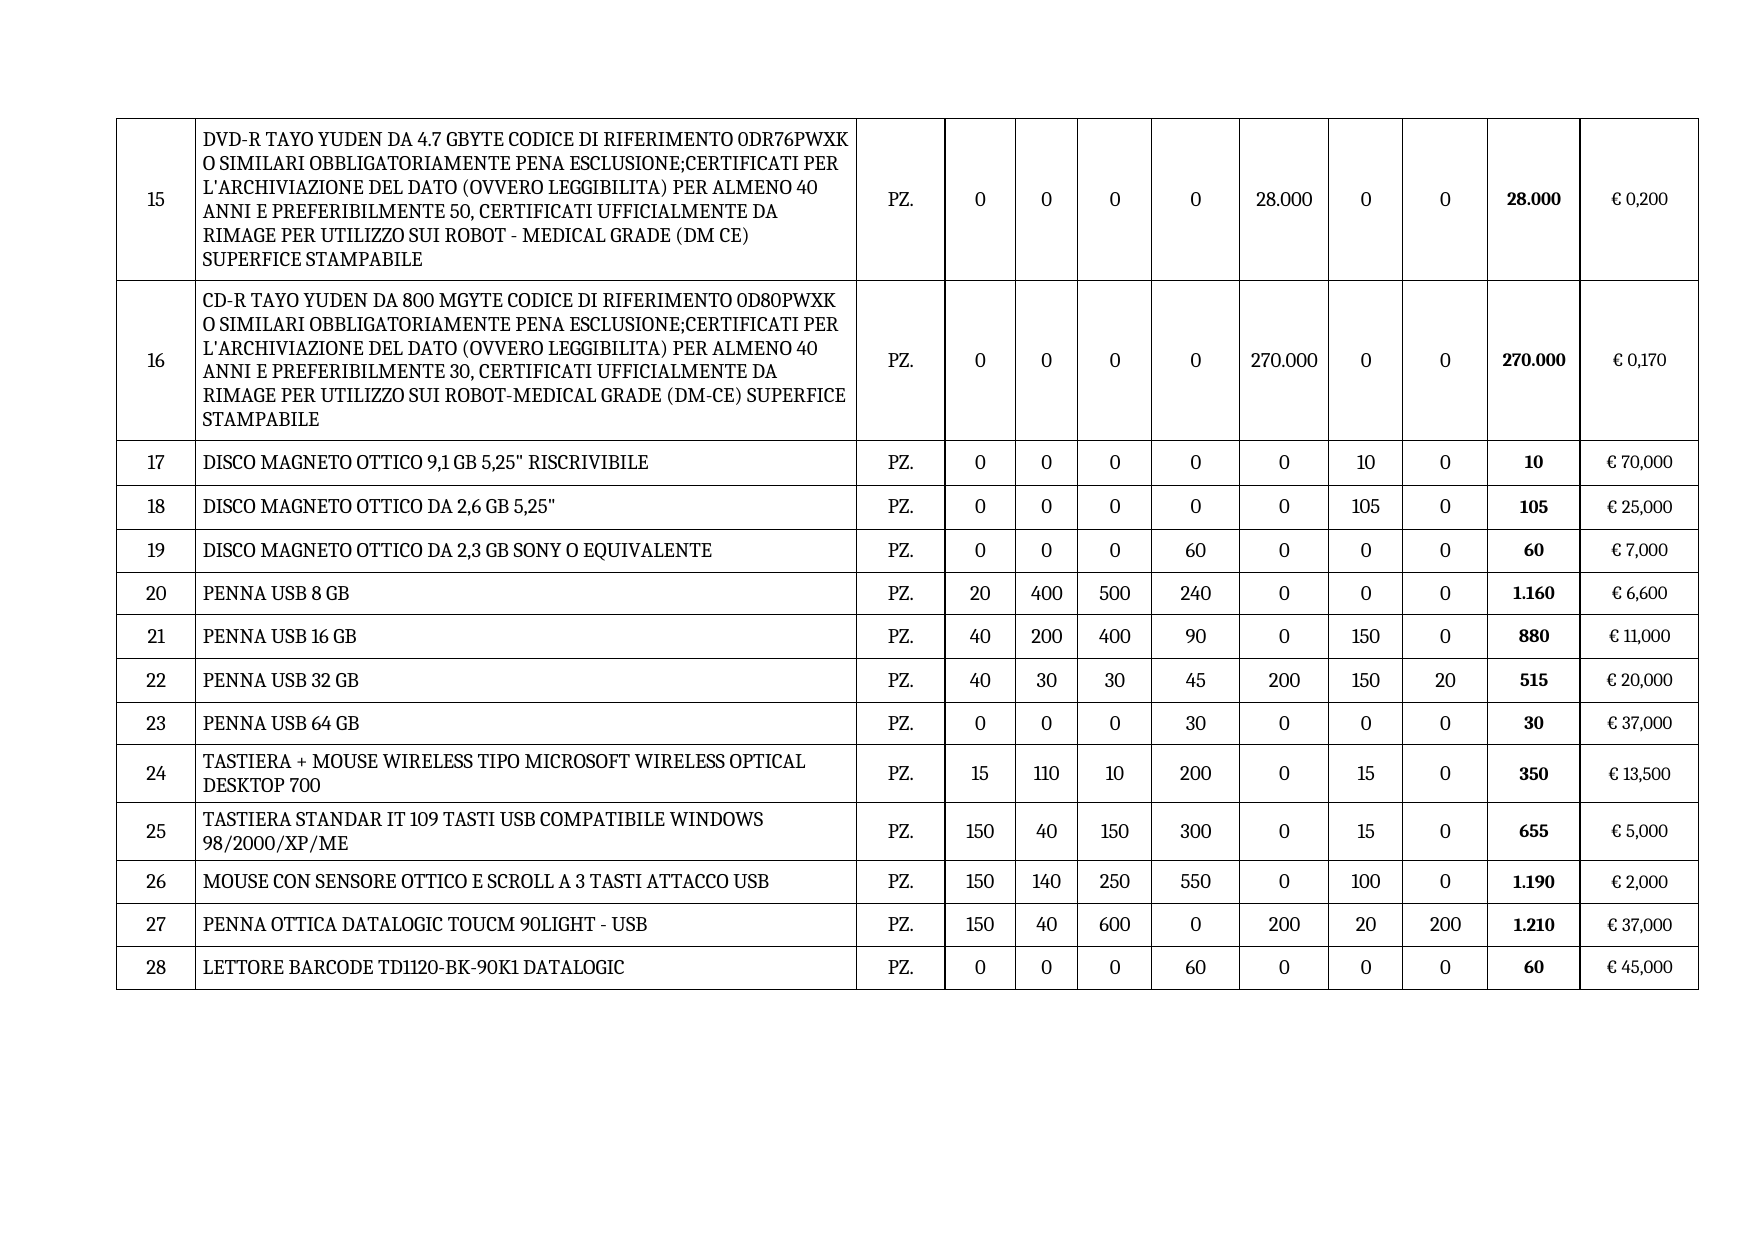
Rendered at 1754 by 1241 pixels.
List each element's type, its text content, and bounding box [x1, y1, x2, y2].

table_cell 0 [1403, 530, 1487, 572]
table_cell 0 [1403, 861, 1487, 903]
table_cell 0 [1016, 947, 1077, 989]
table_cell 60 [1488, 530, 1579, 572]
table_cell 0 [1016, 530, 1077, 572]
table_cell CD-R TAYO YUDEN DA 800 MGYTE CODICE DI RIFERIMENTO 0D80PWXK O SIMILARI OBBLIGATORIAMENTE PENA ESCLUSIONE;CERTIFICATI PER L'ARCHIVIAZIONE DEL DATO (OVVERO LEGGIBILITA) PER ALMENO 40 ANNI E PREFERIBILMENTE 30, CERTIFICATI UFFICIALMENTE DA RIMAGE PER UTILIZZO SUI ROBOT-MEDICAL GRADE (DM-CE) SUPERFICE STAMPABILE [196, 281, 856, 440]
table_cell 10 [1078, 745, 1151, 802]
table_cell 100 [1329, 861, 1402, 903]
table_cell 0 [1240, 615, 1328, 658]
table_cell 0 [1403, 703, 1487, 744]
table_cell 0 [1403, 745, 1487, 802]
table_cell 0 [946, 119, 1015, 279]
table_cell 15 [1329, 745, 1402, 802]
table_cell 45 [1152, 659, 1239, 702]
table_cell PZ. [857, 947, 944, 989]
table_cell 0 [1329, 947, 1402, 989]
table_cell 0 [1016, 441, 1077, 485]
table_cell 0 [1403, 119, 1487, 279]
table_cell PENNA OTTICA DATALOGIC TOUCM 90LIGHT - USB [196, 904, 856, 946]
table_cell € 37,000 [1581, 703, 1698, 744]
table_cell 0 [1329, 573, 1402, 614]
table_cell 19 [117, 530, 195, 572]
table_cell LETTORE BARCODE TD1120-BK-90K1 DATALOGIC [196, 947, 856, 989]
table_cell 0 [1078, 703, 1151, 744]
table_cell 200 [1240, 659, 1328, 702]
table_cell 655 [1488, 803, 1579, 860]
table_cell 150 [946, 904, 1015, 946]
table_cell 0 [1403, 947, 1487, 989]
table_cell 0 [1240, 530, 1328, 572]
table_cell 0 [1152, 904, 1239, 946]
table_cell 90 [1152, 615, 1239, 658]
table_cell 500 [1078, 573, 1151, 614]
table_cell PENNA USB 16 GB [196, 615, 856, 658]
table_cell 60 [1488, 947, 1579, 989]
table_cell 600 [1078, 904, 1151, 946]
table_cell 20 [117, 573, 195, 614]
table_cell 0 [1240, 486, 1328, 528]
table_cell PZ. [857, 281, 944, 440]
table_cell 0 [1240, 947, 1328, 989]
table_cell 24 [117, 745, 195, 802]
table_cell 0 [1152, 119, 1239, 279]
table_cell 0 [946, 530, 1015, 572]
table_cell 40 [946, 659, 1015, 702]
table_cell 0 [1078, 441, 1151, 485]
table_cell 150 [1329, 615, 1402, 658]
table_cell 0 [1329, 703, 1402, 744]
table_cell 0 [1152, 486, 1239, 528]
table_cell 150 [1078, 803, 1151, 860]
table_cell 0 [1240, 745, 1328, 802]
table_cell € 0,170 [1581, 281, 1698, 440]
table_cell PENNA USB 8 GB [196, 573, 856, 614]
table_cell 30 [1152, 703, 1239, 744]
table_cell 25 [117, 803, 195, 860]
table_cell 10 [1329, 441, 1402, 485]
table_cell € 6,600 [1581, 573, 1698, 614]
table_cell € 2,000 [1581, 861, 1698, 903]
table_cell 30 [1488, 703, 1579, 744]
table_cell 0 [1016, 486, 1077, 528]
table_cell 23 [117, 703, 195, 744]
table_cell 0 [1329, 530, 1402, 572]
table_cell 0 [1240, 803, 1328, 860]
table_cell 15 [117, 119, 195, 279]
table_cell MOUSE CON SENSORE OTTICO E SCROLL A 3 TASTI ATTACCO USB [196, 861, 856, 903]
table_cell 0 [1240, 573, 1328, 614]
table_cell 0 [946, 947, 1015, 989]
table_cell 0 [1078, 486, 1151, 528]
table_cell 28 [117, 947, 195, 989]
table_cell 150 [946, 803, 1015, 860]
table_cell 20 [1403, 659, 1487, 702]
table_cell 30 [1078, 659, 1151, 702]
table_cell 0 [1016, 119, 1077, 279]
table_cell DISCO MAGNETO OTTICO DA 2,3 GB SONY O EQUIVALENTE [196, 530, 856, 572]
table_cell PZ. [857, 904, 944, 946]
table_cell 105 [1488, 486, 1579, 528]
table_cell PZ. [857, 530, 944, 572]
table_cell 140 [1016, 861, 1077, 903]
table_cell 0 [1403, 281, 1487, 440]
table_cell 60 [1152, 530, 1239, 572]
table_cell 40 [946, 615, 1015, 658]
table_cell 0 [1403, 615, 1487, 658]
table_cell 200 [1403, 904, 1487, 946]
table_cell 0 [1152, 281, 1239, 440]
table_cell 400 [1078, 615, 1151, 658]
table_cell PZ. [857, 861, 944, 903]
table_cell 105 [1329, 486, 1402, 528]
table_cell DISCO MAGNETO OTTICO 9,1 GB 5,25" RISCRIVIBILE [196, 441, 856, 485]
table_cell 40 [1016, 803, 1077, 860]
table_cell € 11,000 [1581, 615, 1698, 658]
table_cell 150 [946, 861, 1015, 903]
table_cell 250 [1078, 861, 1151, 903]
table_cell € 0,200 [1581, 119, 1698, 279]
table_cell 20 [946, 573, 1015, 614]
table_cell TASTIERA STANDAR IT 109 TASTI USB COMPATIBILE WINDOWS 98/2000/XP/ME [196, 803, 856, 860]
table_cell DVD-R TAYO YUDEN DA 4.7 GBYTE CODICE DI RIFERIMENTO 0DR76PWXK O SIMILARI OBBLIGATORIAMENTE PENA ESCLUSIONE;CERTIFICATI PER L'ARCHIVIAZIONE DEL DATO (OVVERO LEGGIBILITA) PER ALMENO 40 ANNI E PREFERIBILMENTE 50, CERTIFICATI UFFICIALMENTE DA RIMAGE PER UTILIZZO SUI ROBOT - MEDICAL GRADE (DM CE) SUPERFICE STAMPABILE [196, 119, 856, 279]
table_cell 20 [1329, 904, 1402, 946]
table_cell 0 [1078, 530, 1151, 572]
table_cell 150 [1329, 659, 1402, 702]
table_cell 0 [946, 486, 1015, 528]
table_cell 26 [117, 861, 195, 903]
table_cell € 13,500 [1581, 745, 1698, 802]
table_cell 0 [1152, 441, 1239, 485]
table_cell € 70,000 [1581, 441, 1698, 485]
table_cell 30 [1016, 659, 1077, 702]
table_cell 21 [117, 615, 195, 658]
table_cell 10 [1488, 441, 1579, 485]
table_cell € 25,000 [1581, 486, 1698, 528]
table_cell 0 [1240, 703, 1328, 744]
table_cell 880 [1488, 615, 1579, 658]
table_cell € 37,000 [1581, 904, 1698, 946]
table_cell 0 [1240, 441, 1328, 485]
table_cell 60 [1152, 947, 1239, 989]
table_cell TASTIERA + MOUSE WIRELESS TIPO MICROSOFT WIRELESS OPTICAL DESKTOP 700 [196, 745, 856, 802]
table_cell 17 [117, 441, 195, 485]
table_cell 18 [117, 486, 195, 528]
table_cell PZ. [857, 486, 944, 528]
table_cell PZ. [857, 703, 944, 744]
table_cell 200 [1016, 615, 1077, 658]
table_cell 1.210 [1488, 904, 1579, 946]
table_cell 22 [117, 659, 195, 702]
table_cell PENNA USB 32 GB [196, 659, 856, 702]
table_cell 200 [1152, 745, 1239, 802]
table_cell 270.000 [1488, 281, 1579, 440]
table_cell 0 [1329, 281, 1402, 440]
table_cell 16 [117, 281, 195, 440]
table_cell 550 [1152, 861, 1239, 903]
table_cell 0 [1078, 119, 1151, 279]
table_cell 270.000 [1240, 281, 1328, 440]
table_cell 0 [946, 281, 1015, 440]
table_cell 15 [946, 745, 1015, 802]
table_cell DISCO MAGNETO OTTICO DA 2,6 GB 5,25" [196, 486, 856, 528]
table_cell 28.000 [1488, 119, 1579, 279]
table_cell 27 [117, 904, 195, 946]
table_cell PENNA USB 64 GB [196, 703, 856, 744]
table_cell PZ. [857, 803, 944, 860]
table_cell 0 [1078, 281, 1151, 440]
table_cell PZ. [857, 615, 944, 658]
table_cell 0 [946, 441, 1015, 485]
table_cell 0 [1240, 861, 1328, 903]
table_cell 240 [1152, 573, 1239, 614]
table_cell € 7,000 [1581, 530, 1698, 572]
table_cell PZ. [857, 119, 944, 279]
table_cell 28.000 [1240, 119, 1328, 279]
table_cell 0 [1078, 947, 1151, 989]
table_cell 0 [1016, 703, 1077, 744]
table_cell 1.190 [1488, 861, 1579, 903]
table_cell € 5,000 [1581, 803, 1698, 860]
table_cell 350 [1488, 745, 1579, 802]
table_cell 0 [946, 703, 1015, 744]
table_cell PZ. [857, 573, 944, 614]
table_cell PZ. [857, 659, 944, 702]
table_cell 110 [1016, 745, 1077, 802]
table_cell 0 [1403, 803, 1487, 860]
table_cell 15 [1329, 803, 1402, 860]
table_cell 515 [1488, 659, 1579, 702]
table_cell 300 [1152, 803, 1239, 860]
table_cell 1.160 [1488, 573, 1579, 614]
table_cell 200 [1240, 904, 1328, 946]
table_cell 0 [1403, 441, 1487, 485]
table_cell PZ. [857, 745, 944, 802]
table_cell 0 [1403, 573, 1487, 614]
table_cell 0 [1403, 486, 1487, 528]
table_cell 0 [1329, 119, 1402, 279]
table_cell 400 [1016, 573, 1077, 614]
table_cell € 20,000 [1581, 659, 1698, 702]
table_cell 0 [1016, 281, 1077, 440]
table_cell 40 [1016, 904, 1077, 946]
table_cell € 45,000 [1581, 947, 1698, 989]
table_cell PZ. [857, 441, 944, 485]
